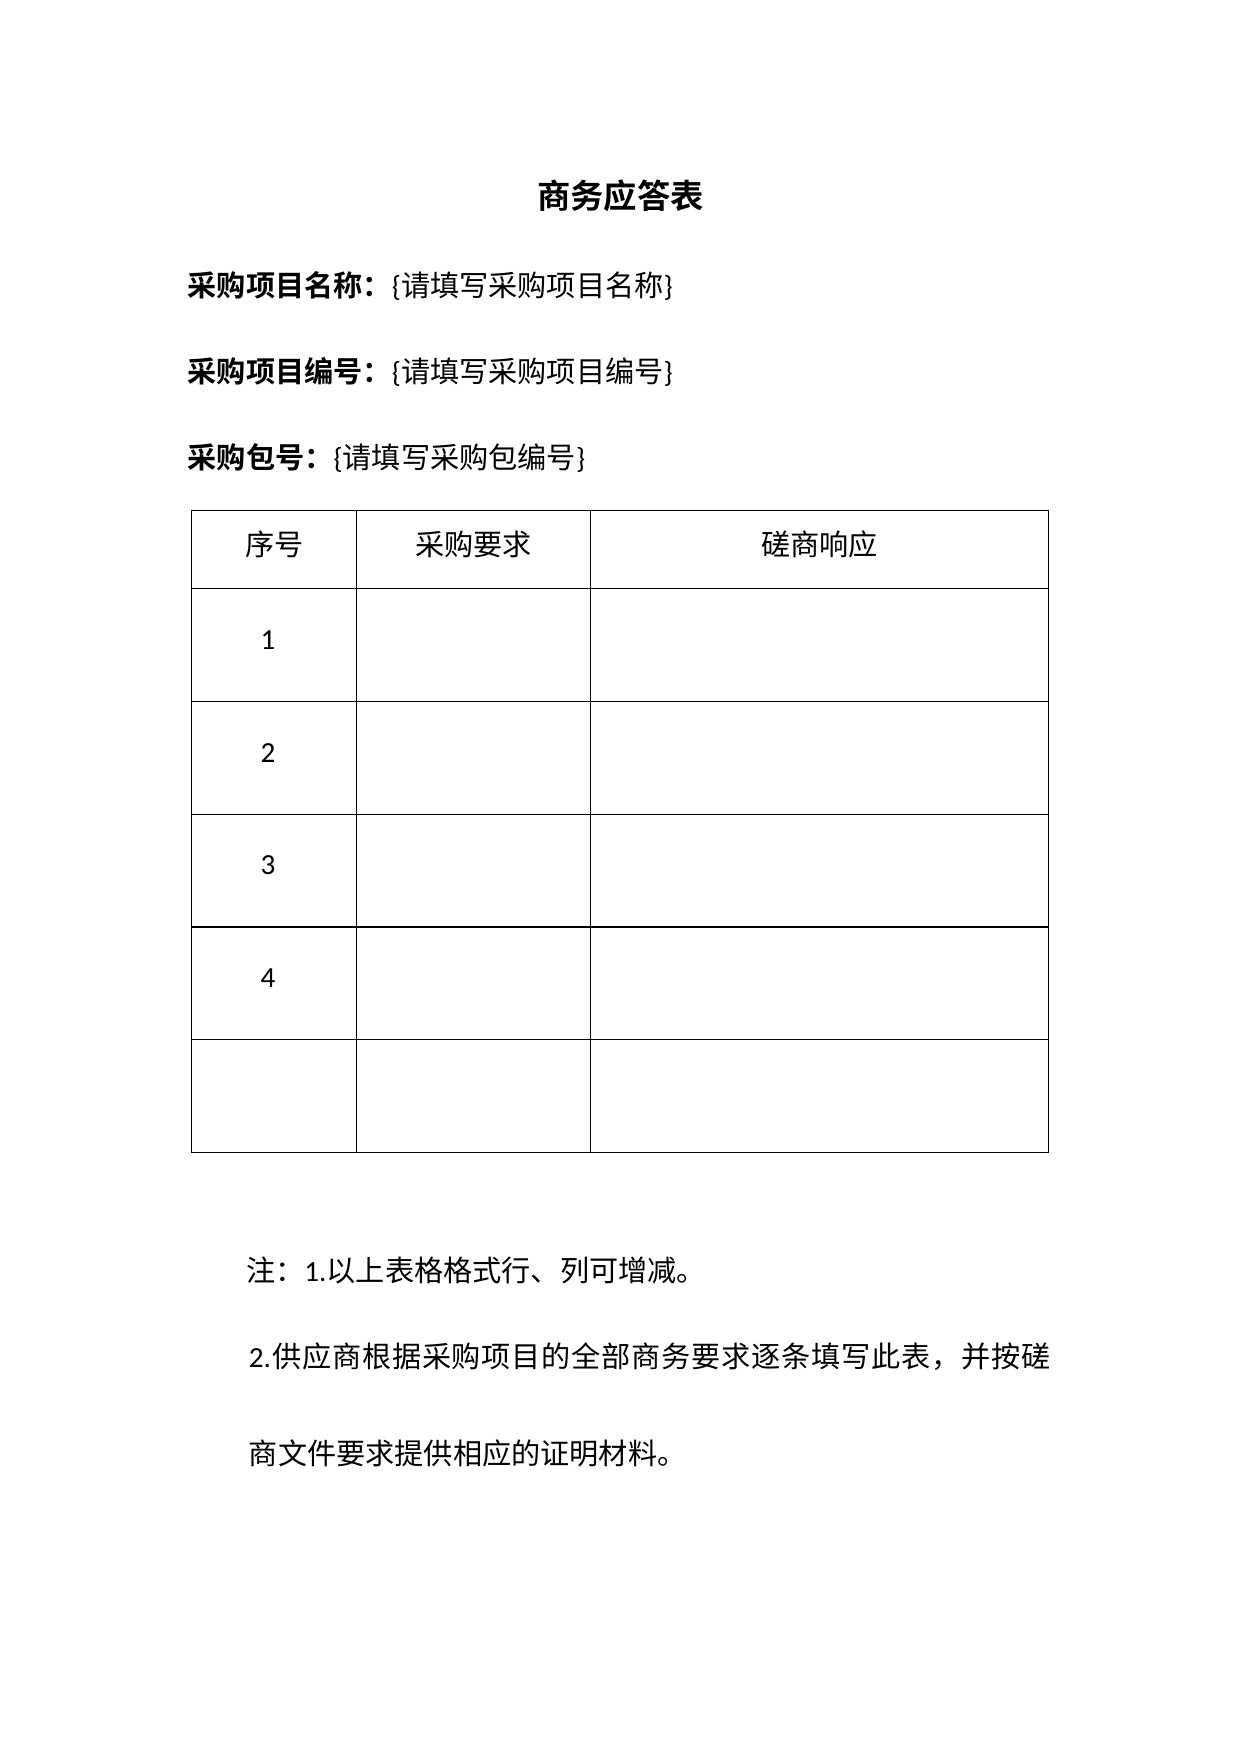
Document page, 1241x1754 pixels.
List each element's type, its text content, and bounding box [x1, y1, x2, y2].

table_header 序号 [192, 511, 356, 588]
table_cell 4 [192, 928, 356, 1039]
text 采购项目编号：{请填写采购项目编号} [187, 337, 1053, 402]
table_cell [357, 589, 590, 701]
table_header 采购要求 [357, 511, 590, 588]
text 采购项目名称：{请填写采购项目名称} [187, 251, 1053, 316]
table_cell [591, 589, 1048, 701]
table_cell [357, 702, 590, 814]
table_cell 1 [192, 589, 356, 701]
table_cell 3 [192, 815, 356, 926]
table_cell [192, 1040, 356, 1152]
table_cell [591, 928, 1048, 1039]
table_cell [591, 815, 1048, 926]
table_cell [357, 815, 590, 926]
text 采购包号：{请填写采购包编号} [187, 423, 1053, 488]
text 注：1.以上表格格式行、列可增减。 [187, 1236, 1053, 1301]
text 2.供应商根据采购项目的全部商务要求逐条填写此表，并按磋商文件要求提供相应的证明材料。 [249, 1322, 1053, 1484]
table_cell [591, 1040, 1048, 1152]
table_cell [357, 1040, 590, 1152]
table_cell [591, 702, 1048, 814]
table_cell [357, 928, 590, 1039]
table_header 磋商响应 [591, 511, 1048, 588]
table_cell 2 [192, 702, 356, 814]
subtitle 商务应答表 [187, 162, 1053, 227]
